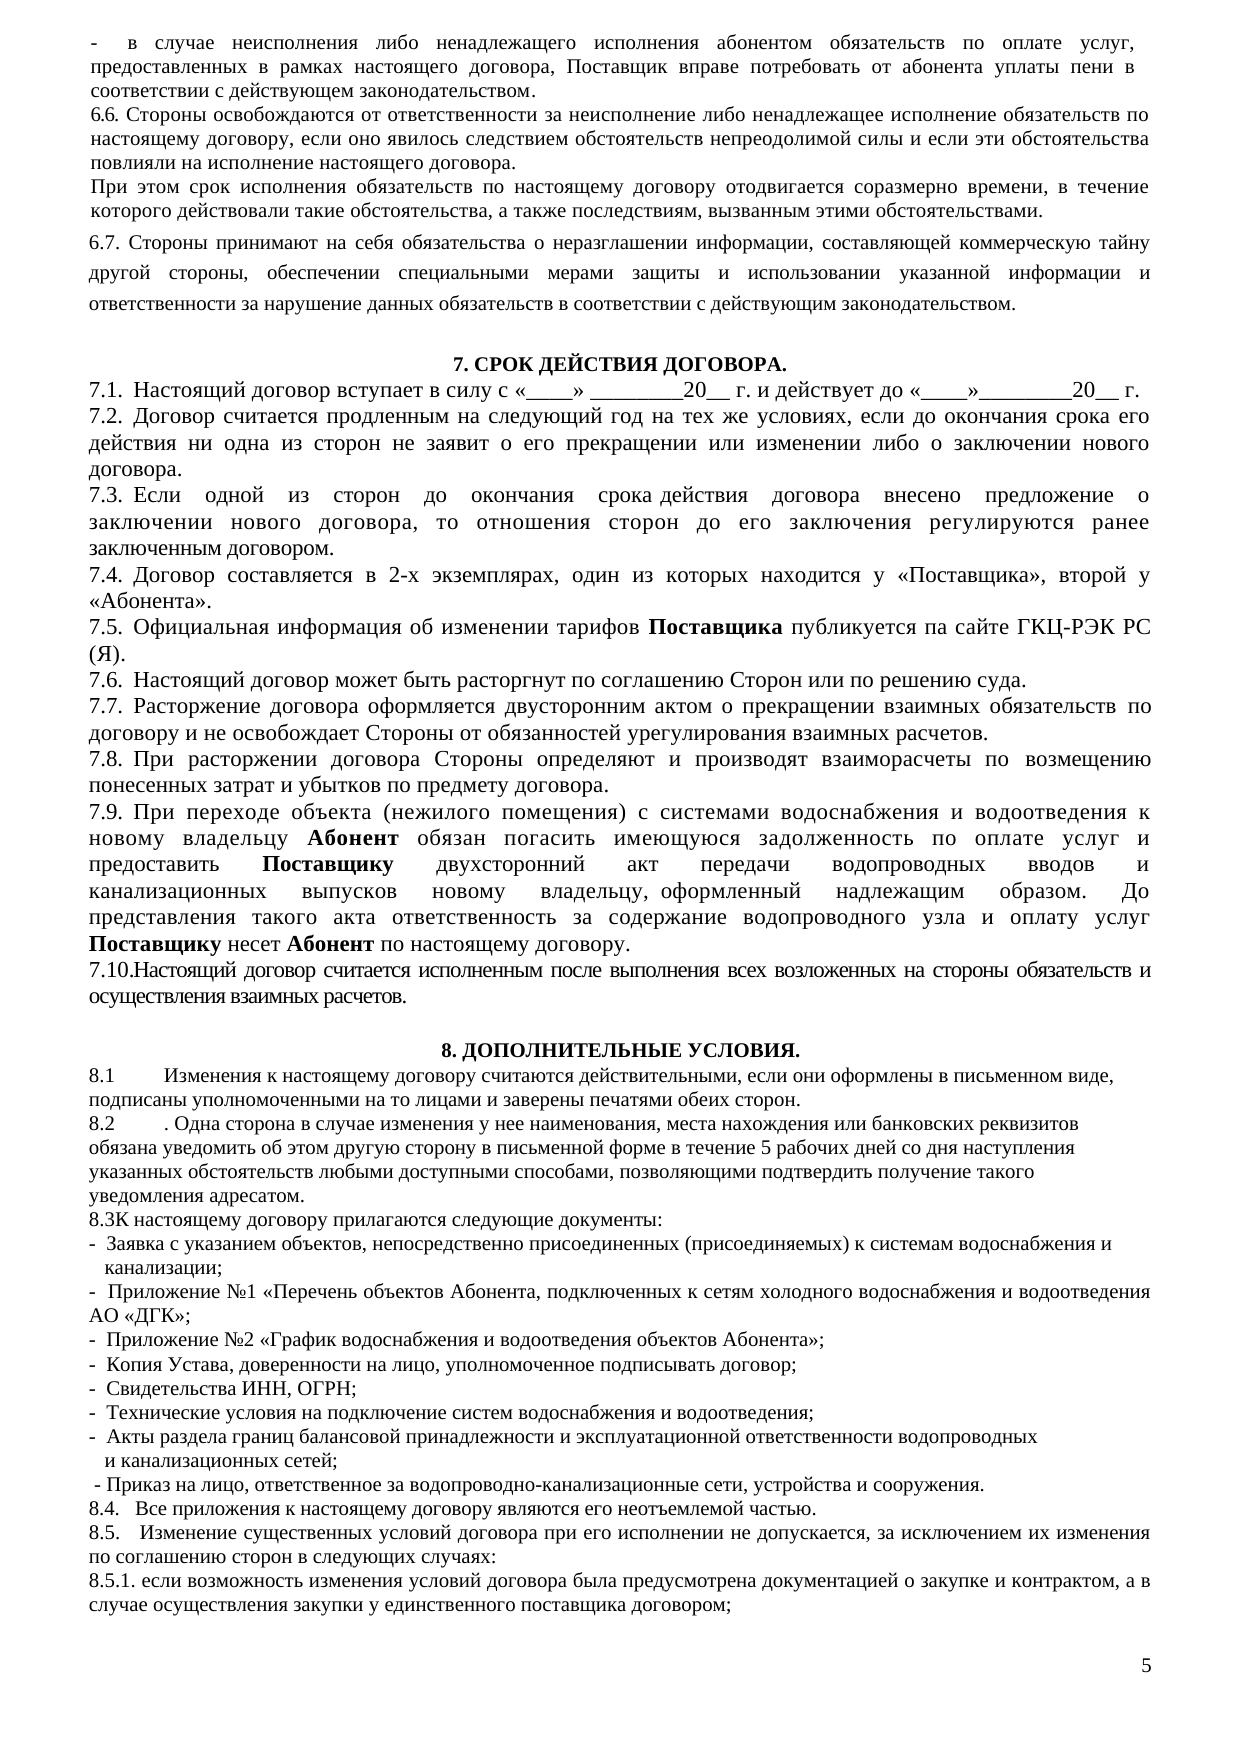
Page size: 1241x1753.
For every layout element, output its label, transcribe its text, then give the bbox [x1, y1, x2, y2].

text 8.4. Все приложения к настоящему договору являются его неотъемлемой частью. [89, 1496, 1152, 1520]
list Договор считается продленным на следующий год на тех же условиях, если до окончания срока его действия ни одна из сторон не заявит о его прекращении или изменении либо о заключении нового договора. [89, 402, 1152, 482]
list . Одна сторона в случае изменения у нее наименования, места нахождения или банковских реквизитов обязана уведомить об этом другую сторону в письменной форме в течение 5 рабочих дней со дня наступления указанных обстоятельств любыми доступными способами, позволяющими подтвердить получение такого уведомления адресатом. [89, 1111, 1152, 1207]
text - Приказ на лицо, ответственное за водопроводно-канализационные сети, устройства и сооружения. [89, 1472, 1152, 1496]
list При переходе объекта (нежилого помещения) с системами водоснабжения и водоотведения к новому владельцу Абонент обязан погасить имеющуюся задолженность по оплате услуг и предоставить Поставщику двухсторонний акт передачи водопроводных вводов и канализационных выпусков новому владельцу, оформленный надлежащим образом. До представления такого акта ответственность за содержание водопроводного узла и оплату услуг Поставщику несет Абонент по настоящему договору. [89, 798, 1152, 956]
text - Акты раздела границ балансовой принадлежности и эксплуатационной ответственности водопроводных [89, 1424, 1152, 1448]
text - Копия Устава, доверенности на лицо, уполномоченное подписывать договор; [89, 1351, 1152, 1376]
text - Заявка с указанием объектов, непосредственно присоединенных (присоединяемых) к системам водоснабжения и [89, 1231, 1152, 1255]
text При этом срок исполнения обязательств по настоящему договору отодвигается соразмерно времени, в течение которого действовали такие обстоятельства, а также последствиям, вызванным этими обстоятельствами. [90, 174, 1152, 222]
list Изменения к настоящему договору считаются действительными, если они оформлены в письменном виде, подписаны уполномоченными на то лицами и заверены печатями обеих сторон. [89, 1063, 1152, 1111]
text - в случае неисполнения либо ненадлежащего исполнения абонентом обязательств по оплате услуг, предоставленных в рамках настоящего договора, Поставщик вправе потребовать от абонента уплаты пени в соответствии с действующем законодательством. [90, 29, 1137, 102]
text 7. СРОК ДЕЙСТВИЯ ДОГОВОРА. [89, 352, 1152, 376]
list Если одной из сторон до окончания срока действия договора внесено предложение о заключении нового договора, то отношения сторон до его заключения регулируются ранее заключенным договором. [89, 482, 1152, 561]
list Настоящий договор считается исполненным после выполнения всех возложенных на стороны обязательств и осуществления взаимных расчетов. [89, 956, 1152, 1009]
text 6.7. Стороны принимают на себя обязательства о неразглашении информации, составляющей коммерческую тайну другой стороны, обеспечении специальными мерами защиты и использовании указанной информации и ответственности за нарушение данных обязательств в соответствии с действующим законодательством. [89, 225, 1152, 316]
list Расторжение договора оформляется двусторонним актом о прекращении взаимных обязательств по договору и не освобождает Стороны от обязанностей урегулирования взаимных расчетов. [89, 692, 1152, 745]
list Настоящий договор вступает в силу с «____» ________20__ г. и действует до «____»________20__ г. [89, 376, 1152, 402]
text - Приложение №2 «График водоснабжения и водоотведения объектов Абонента»; [89, 1327, 1152, 1351]
list Официальная информация об изменении тарифов Поставщика публикуется па сайте ГКЦ-РЭК РС (Я). [89, 613, 1152, 666]
list Договор составляется в 2-х экземплярах, один из которых находится у «Поставщика», второй у «Абонента». [89, 561, 1152, 613]
text - Свидетельства ИНН, ОГРН; [89, 1376, 1152, 1399]
text 8.5.1. если возможность изменения условий договора была предусмотрена документацией о закупке и контрактом, а в случае осуществления закупки у единственного поставщика договором; [89, 1568, 1152, 1616]
list При расторжении договора Стороны определяют и производят взаиморасчеты по возмещению понесенных затрат и убытков по предмету договора. [89, 745, 1152, 798]
text 8. ДОПОЛНИТЕЛЬНЫЕ УСЛОВИЯ. [90, 1036, 1152, 1063]
text 8.5. Изменение существенных условий договора при его исполнении не допускается, за исключением их изменения по соглашению сторон в следующих случаях: [89, 1520, 1152, 1568]
text - Технические условия на подключение систем водоснабжения и водоотведения; [89, 1399, 1152, 1424]
list Настоящий договор может быть расторгнут по соглашению Сторон или по решению суда. [89, 666, 1152, 692]
text и канализационных сетей; [89, 1448, 1152, 1472]
text канализации; [89, 1255, 1152, 1279]
text - Приложение №1 «Перечень объектов Абонента, подключенных к сетям холодного водоснабжения и водоотведения АО «ДГК»; [89, 1279, 1152, 1327]
text 6.6. Стороны освобождаются от ответственности за неисполнение либо ненадлежащее исполнение обязательств по настоящему договору, если оно явилось следствием обстоятельств непреодолимой силы и если эти обстоятельства повлияли на исполнение настоящего договора. [90, 102, 1152, 174]
list К настоящему договору прилагаются следующие документы: [89, 1207, 1152, 1231]
